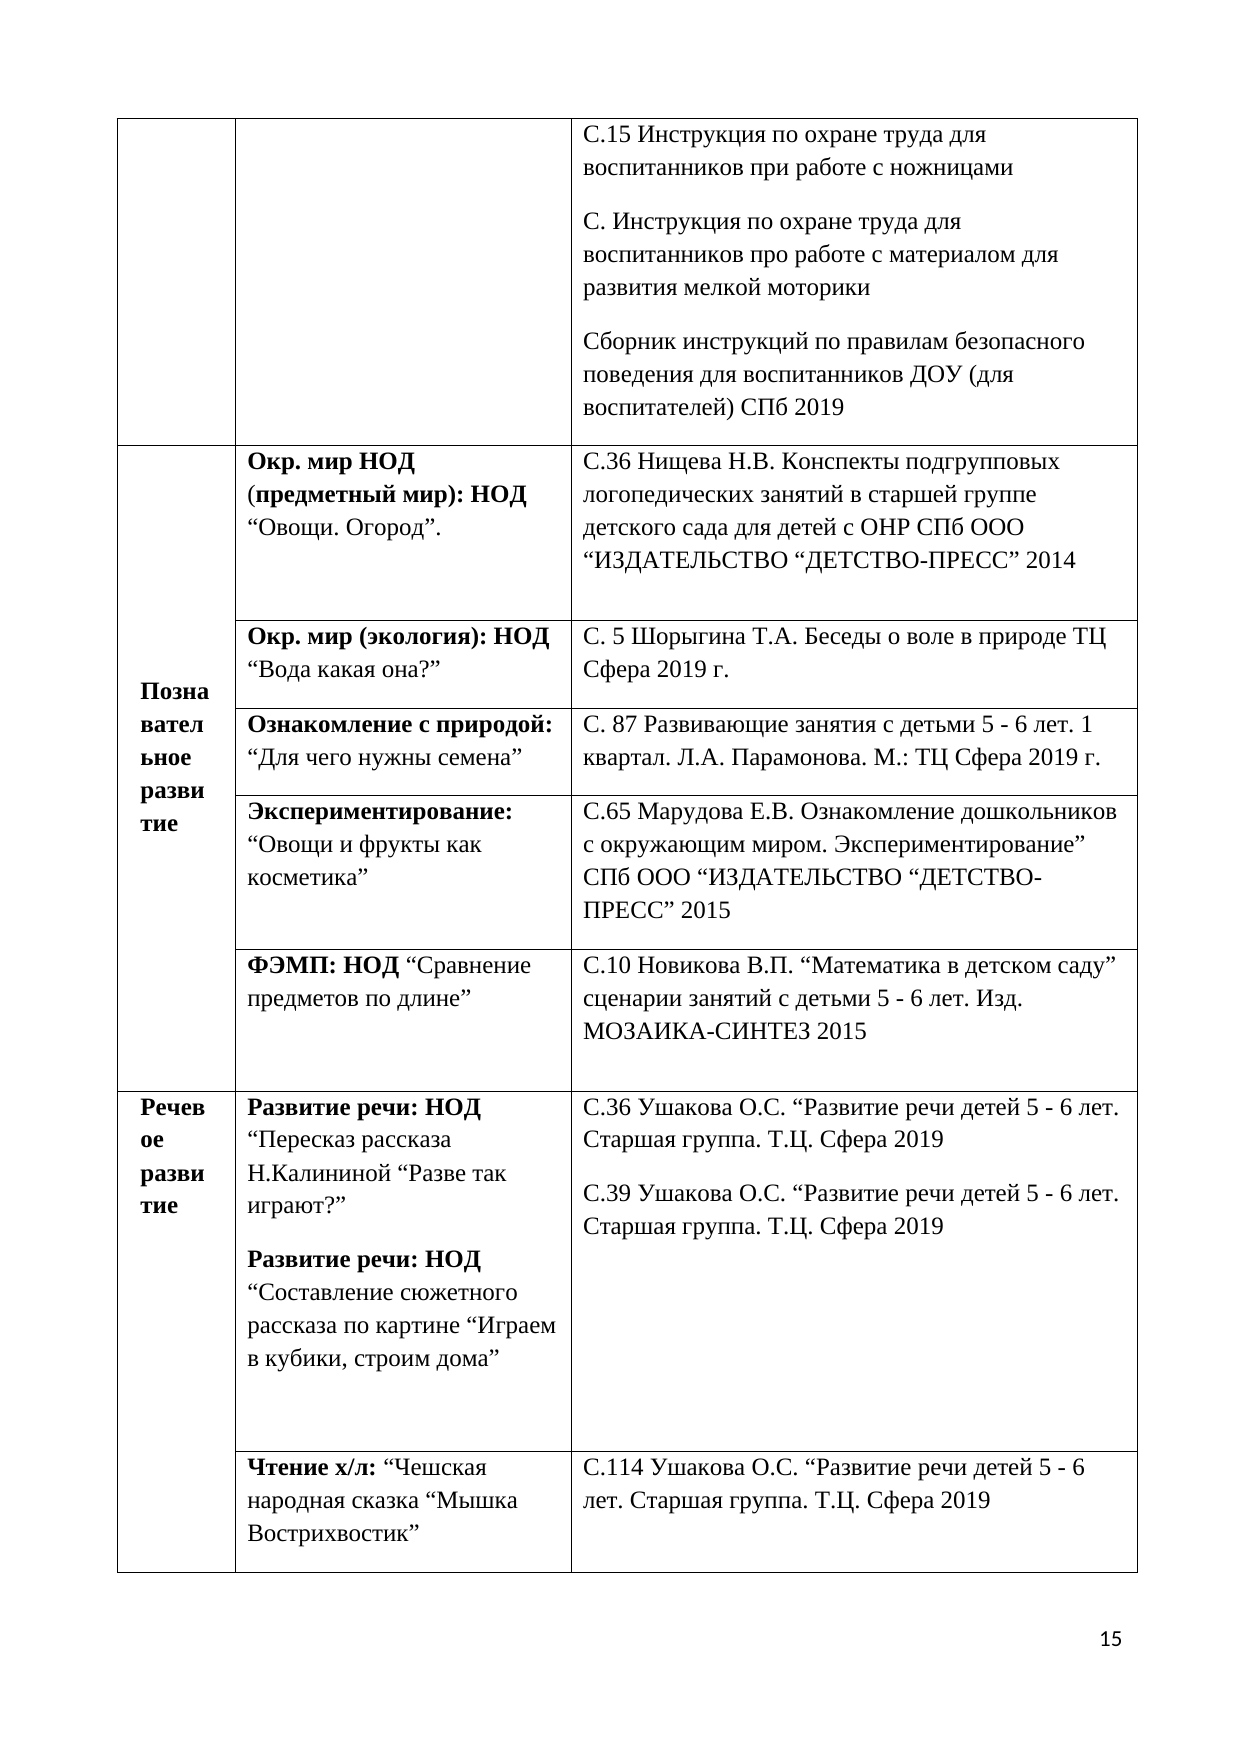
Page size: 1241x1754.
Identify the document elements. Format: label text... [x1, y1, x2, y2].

table_cell С.36 Ушакова О.С. “Развитие речи детей 5 - 6 лет. Старшая группа. Т.Ц. Сфера 2019 С.39 Ушакова О.С. “Развитие речи детей 5 - 6 лет. Старшая группа. Т.Ц. Сфера 2019 [572, 1092, 1137, 1451]
table_cell Ознакомление с природой: “Для чего нужны семена” [236, 709, 571, 795]
table_cell Познавательное развитие [118, 446, 235, 1091]
table_cell С.36 Нищева Н.В. Конспекты подгрупповых логопедических занятий в старшей группе детского сада для детей с ОНР СПб ООО “ИЗДАТЕЛЬСТВО “ДЕТСТВО-ПРЕСС” 2014 [572, 446, 1137, 620]
table_cell С.65 Марудова Е.В. Ознакомление дошкольников с окружающим миром. Экспериментирование” СПб ООО “ИЗДАТЕЛЬСТВО “ДЕТСТВО-ПРЕСС” 2015 [572, 796, 1137, 949]
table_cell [572, 119, 1137, 445]
table_cell Экспериментирование: “Овощи и фрукты как косметика” [236, 796, 571, 949]
table_cell Речевое развитие [118, 1092, 235, 1572]
table_cell Развитие речи: НОД “Пересказ рассказа Н.Калининой “Разве так играют?” Развитие речи: НОД “Составление сюжетного рассказа по картине “Играем в кубики, строим дома” [236, 1092, 571, 1451]
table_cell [236, 119, 571, 445]
table_cell Чтение х/л: “Чешская народная сказка “Мышка Вострихвостик” [236, 1452, 571, 1572]
table_cell С. 5 Шорыгина Т.А. Беседы о воле в природе ТЦ Сфера 2019 г. [572, 621, 1137, 708]
table_cell ФЭМП: НОД “Сравнение предметов по длине” [236, 950, 571, 1091]
table_cell Окр. мир НОД (предметный мир): НОД “Овощи. Огород”. [236, 446, 571, 620]
table_cell С.10 Новикова В.П. “Математика в детском саду” сценарии занятий с детьми 5 - 6 лет. Изд. МОЗАИКА-СИНТЕЗ 2015 [572, 950, 1137, 1091]
table_cell Окр. мир (экология): НОД “Вода какая она?” [236, 621, 571, 708]
table_cell С. 87 Развивающие занятия с детьми 5 - 6 лет. 1 квартал. Л.А. Парамонова. М.: ТЦ Сфера 2019 г. [572, 709, 1137, 795]
table_cell С.114 Ушакова О.С. “Развитие речи детей 5 - 6 лет. Старшая группа. Т.Ц. Сфера 2019 [572, 1452, 1137, 1572]
